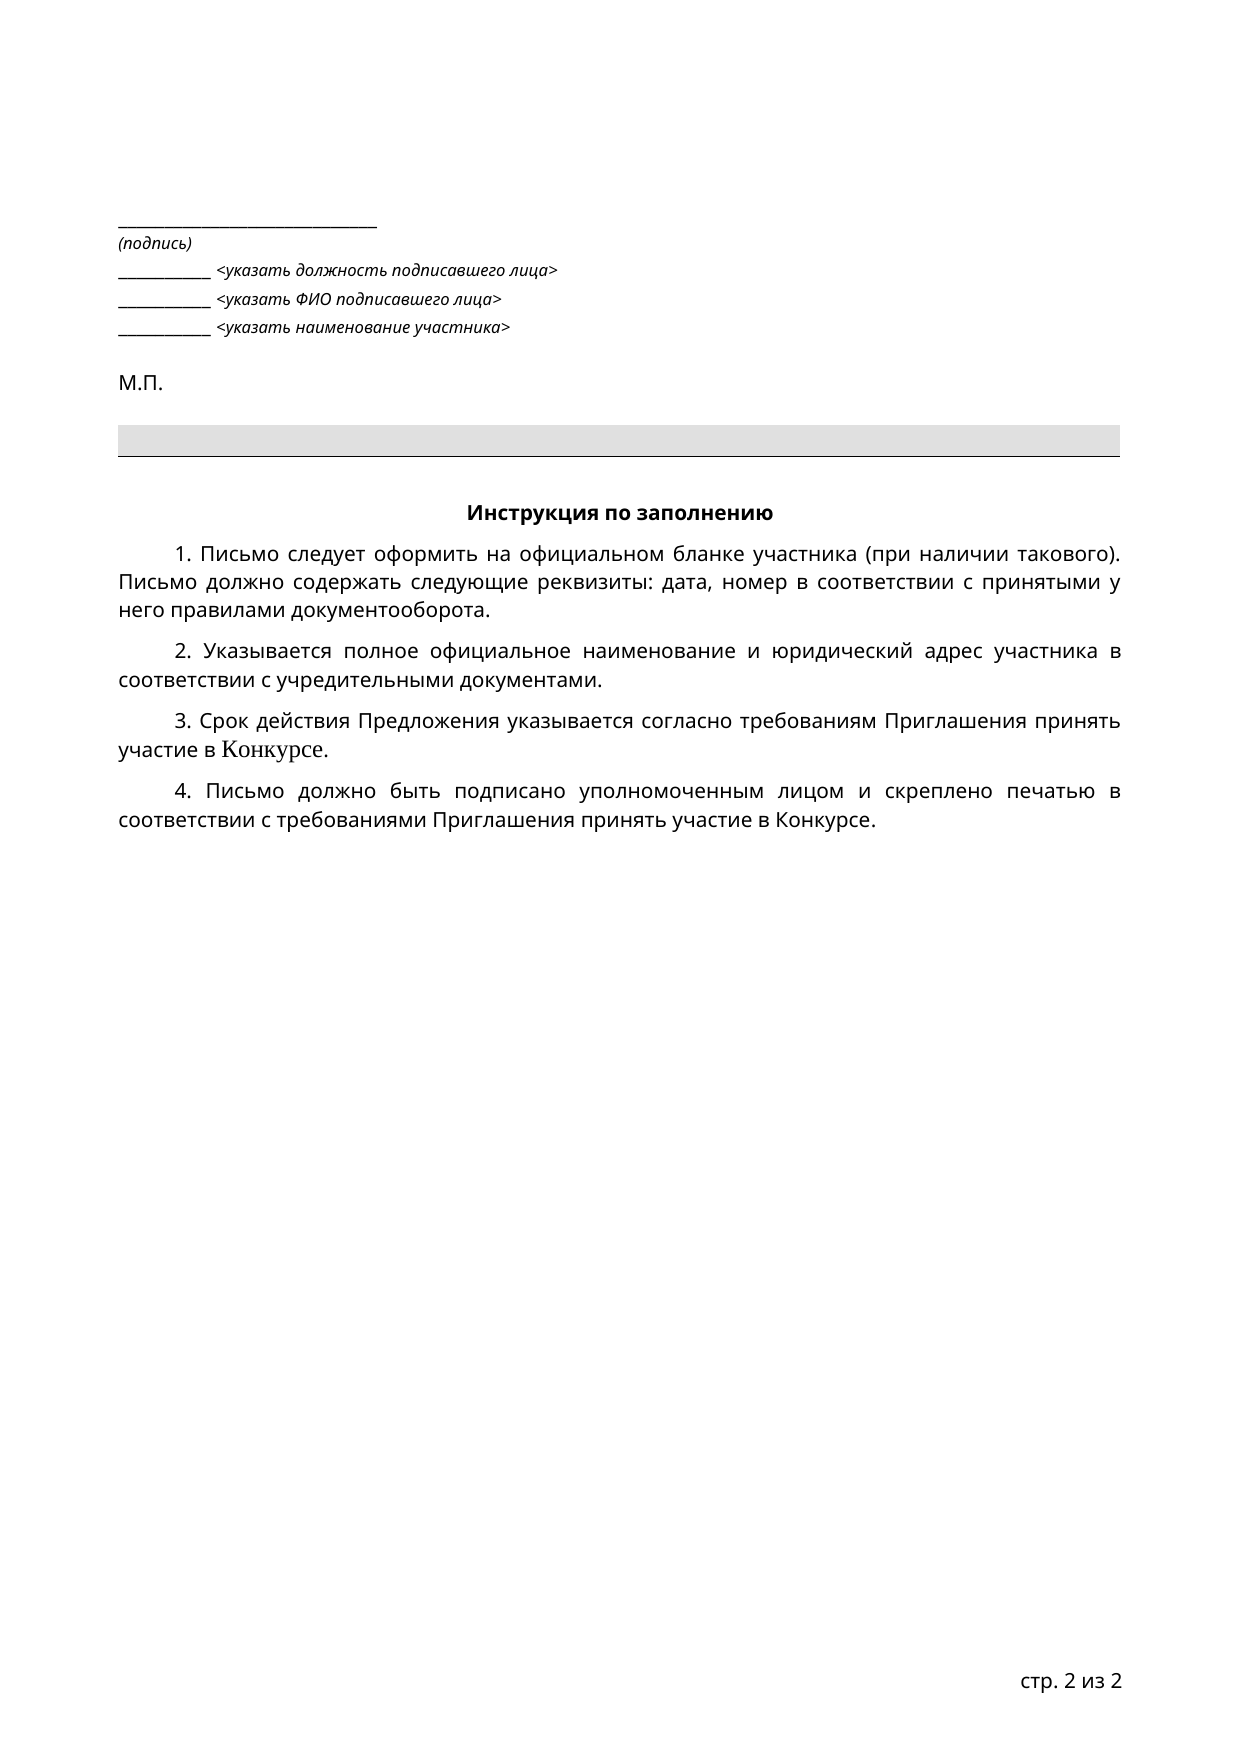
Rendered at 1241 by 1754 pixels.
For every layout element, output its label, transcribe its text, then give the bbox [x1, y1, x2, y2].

text __________ <указать наименование участника> [118, 311, 1122, 340]
text __________ <указать ФИО подписавшего лица> [118, 283, 1122, 311]
text 1. Письмо следует оформить на официальном бланке участника (при наличии такового). Письмо должно содержать следующие реквизиты: дата, номер в соответствии с принятыми у него правилами документооборота. [118, 539, 1122, 624]
text (подпись) [118, 232, 1122, 254]
text 4. Письмо должно быть подписано уполномоченным лицом и скреплено печатью в соответствии с требованиями Приглашения принять участие в Конкурсе. [118, 776, 1122, 833]
text ____________________________ [118, 203, 1122, 232]
text Инструкция по заполнению [118, 498, 1122, 526]
text М.П. [118, 368, 1122, 397]
text 3. Срок действия Предложения указывается согласно требованиям Приглашения принять участие в Конкурсе. [118, 706, 1122, 764]
text __________ <указать должность подписавшего лица> [118, 254, 1122, 283]
text 2. Указывается полное официальное наименование и юридический адрес участника в соответствии с учредительными документами. [118, 636, 1122, 693]
